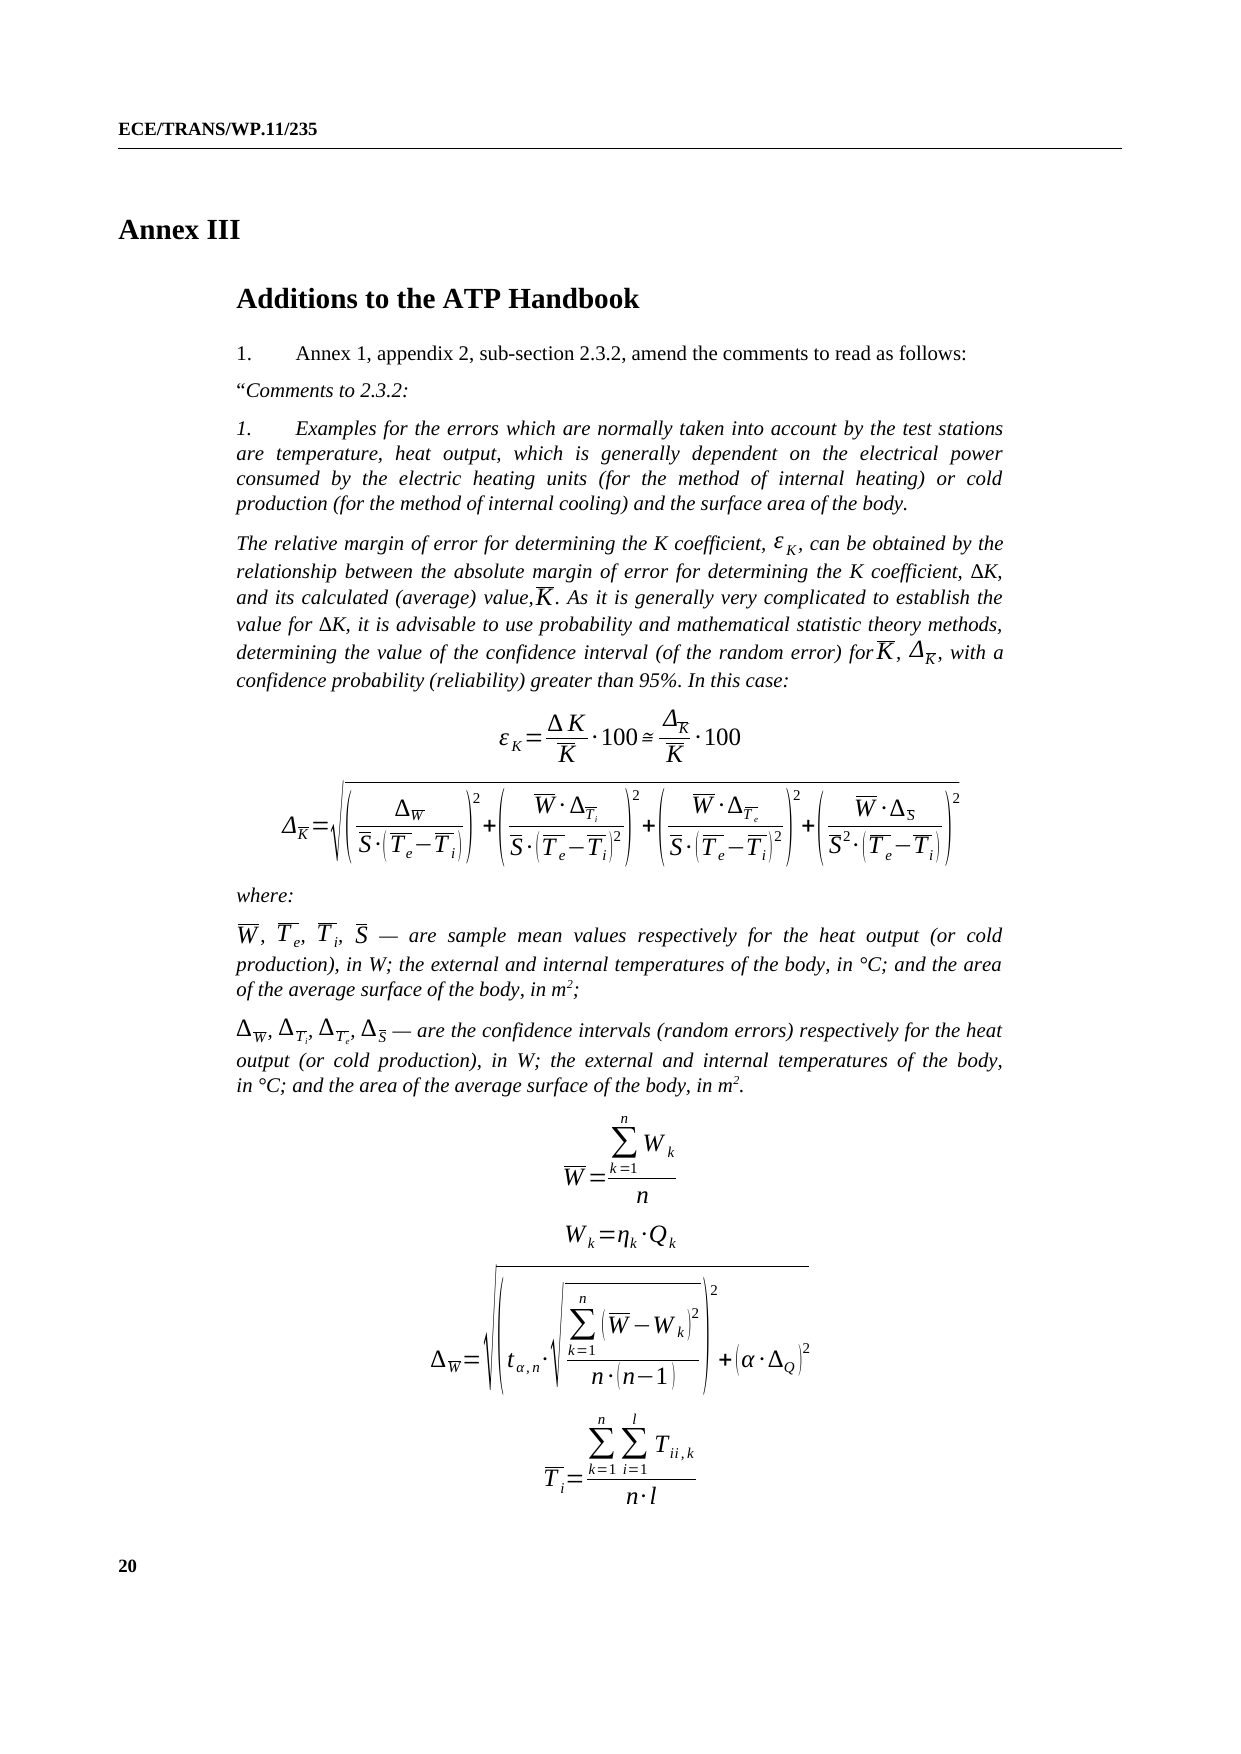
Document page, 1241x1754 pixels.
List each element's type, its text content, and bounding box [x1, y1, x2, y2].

text where: [236, 882, 1004, 907]
text Annex III [118, 215, 1004, 246]
text The relative margin of error for determining the K coefficient, , can be obtained by the relationship between the absolute margin of error for determining the K coefficient, ∆K, and its calculated (average) value,. As it is generally very complicated to establish the value for ∆K, it is advisable to use probability and mathematical statistic theory methods, determining the value of the confidence interval (of the random error) for, , with a confidence probability (reliability) greater than 95%. In this case: [236, 527, 1004, 692]
text , , , — are sample mean values respectively for the heat output (or cold production), in W; the external and internal temperatures of the body, in °C; and the area of the average surface of the body, in m2; [236, 919, 1004, 1001]
text 1. Examples for the errors which are normally taken into account by the test stations are temperature, heat output, which is generally dependent on the electrical power consumed by the electric heating units (for the method of internal heating) or cold production (for the method of internal cooling) and the surface area of the body. [236, 415, 1004, 515]
text “Comments to 2.3.2: [236, 377, 1004, 402]
text , , , — are the confidence intervals (random errors) respectively for the heat output (or cold production), in W; the external and internal temperatures of the body, in °C; and the area of the average surface of the body, in m2. [236, 1013, 1004, 1097]
text Additions to the ATP Handbook [118, 283, 1004, 315]
text 1. Annex 1, appendix 2, sub-section 2.3.2, amend the comments to read as follows: [236, 340, 1004, 365]
